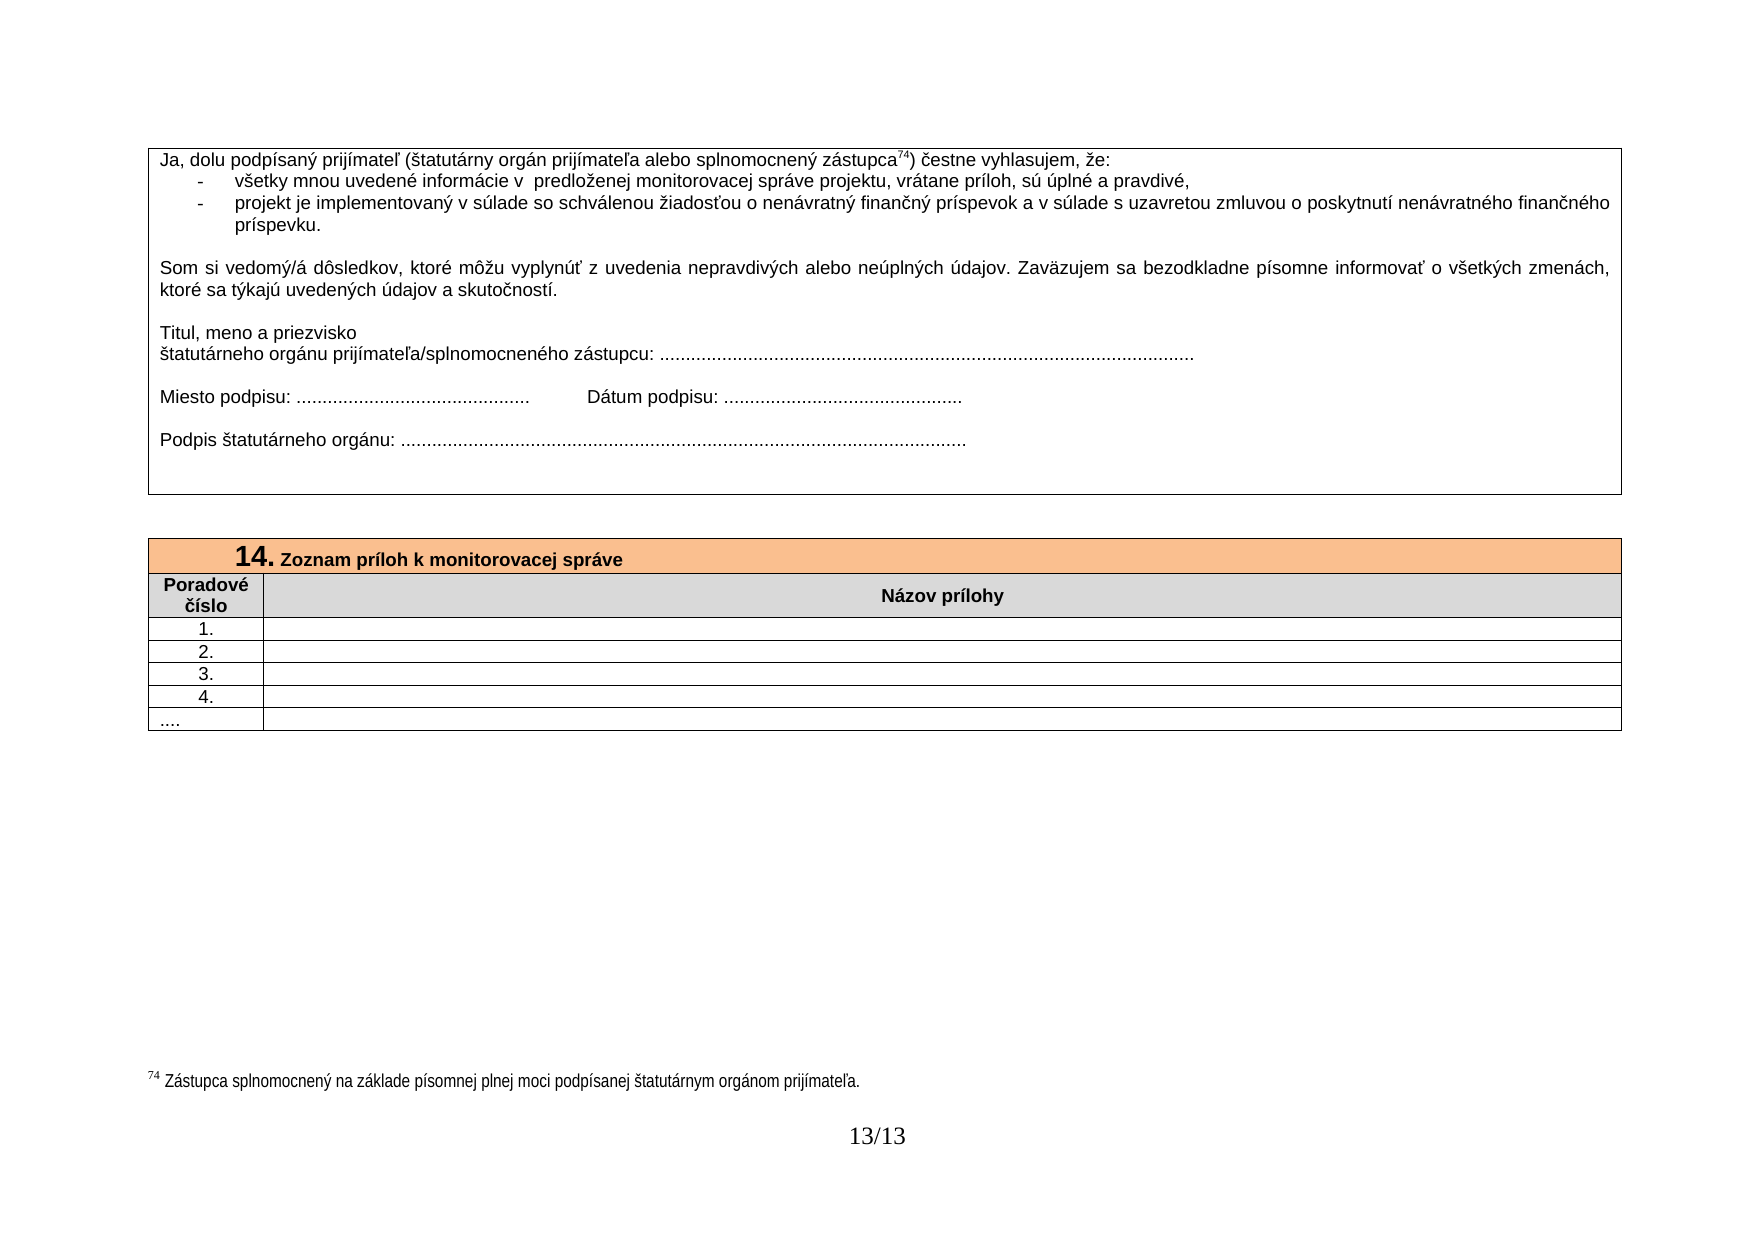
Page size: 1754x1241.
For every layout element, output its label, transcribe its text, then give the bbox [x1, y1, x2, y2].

table_cell Poradové číslo [149, 574, 263, 617]
table_cell [264, 618, 1621, 639]
table_cell Ja, dolu podpísaný prijímateľ (štatutárny orgán prijímateľa alebo splnomocnený zástupca) čestne vyhlasujem, že: všetky mnou uvedené informácie v predloženej monitorovacej správe projektu, vrátane príloh, sú úplné a pravdivé, projekt je implementovaný v súlade so schválenou žiadosťou o nenávratný finančný príspevok a v súlade s uzavretou zmluvou o poskytnutí nenávratného finančného príspevku. Som si vedomý/á dôsledkov, ktoré môžu vyplynúť z uvedenia nepravdivých alebo neúplných údajov. Zaväzujem sa bezodkladne písomne informovať o všetkých zmenách, ktoré sa týkajú uvedených údajov a skutočností. Titul, meno a priezvisko štatutárneho orgánu prijímateľa/splnomocneného zástupcu: ....................................................................................................... Miesto podpisu: ............................................. Dátum podpisu: .............................................. Podpis štatutárneho orgánu: ............................................................................................................. [149, 149, 1621, 494]
table_header 14. Zoznam príloh k monitorovacej správe [149, 539, 267, 573]
table_cell .... [149, 708, 263, 730]
table_cell [264, 708, 1621, 730]
table_cell 4. [149, 686, 263, 707]
table_cell [264, 663, 1621, 685]
table_cell 3. [149, 663, 263, 685]
table_cell [264, 686, 1621, 707]
table_cell Názov prílohy [264, 574, 1621, 617]
table_header 14. Zoznam príloh k monitorovacej správe [275, 539, 1621, 573]
table_cell 1. [149, 618, 263, 639]
table_cell 2. [149, 641, 263, 662]
table_cell [264, 641, 1621, 662]
